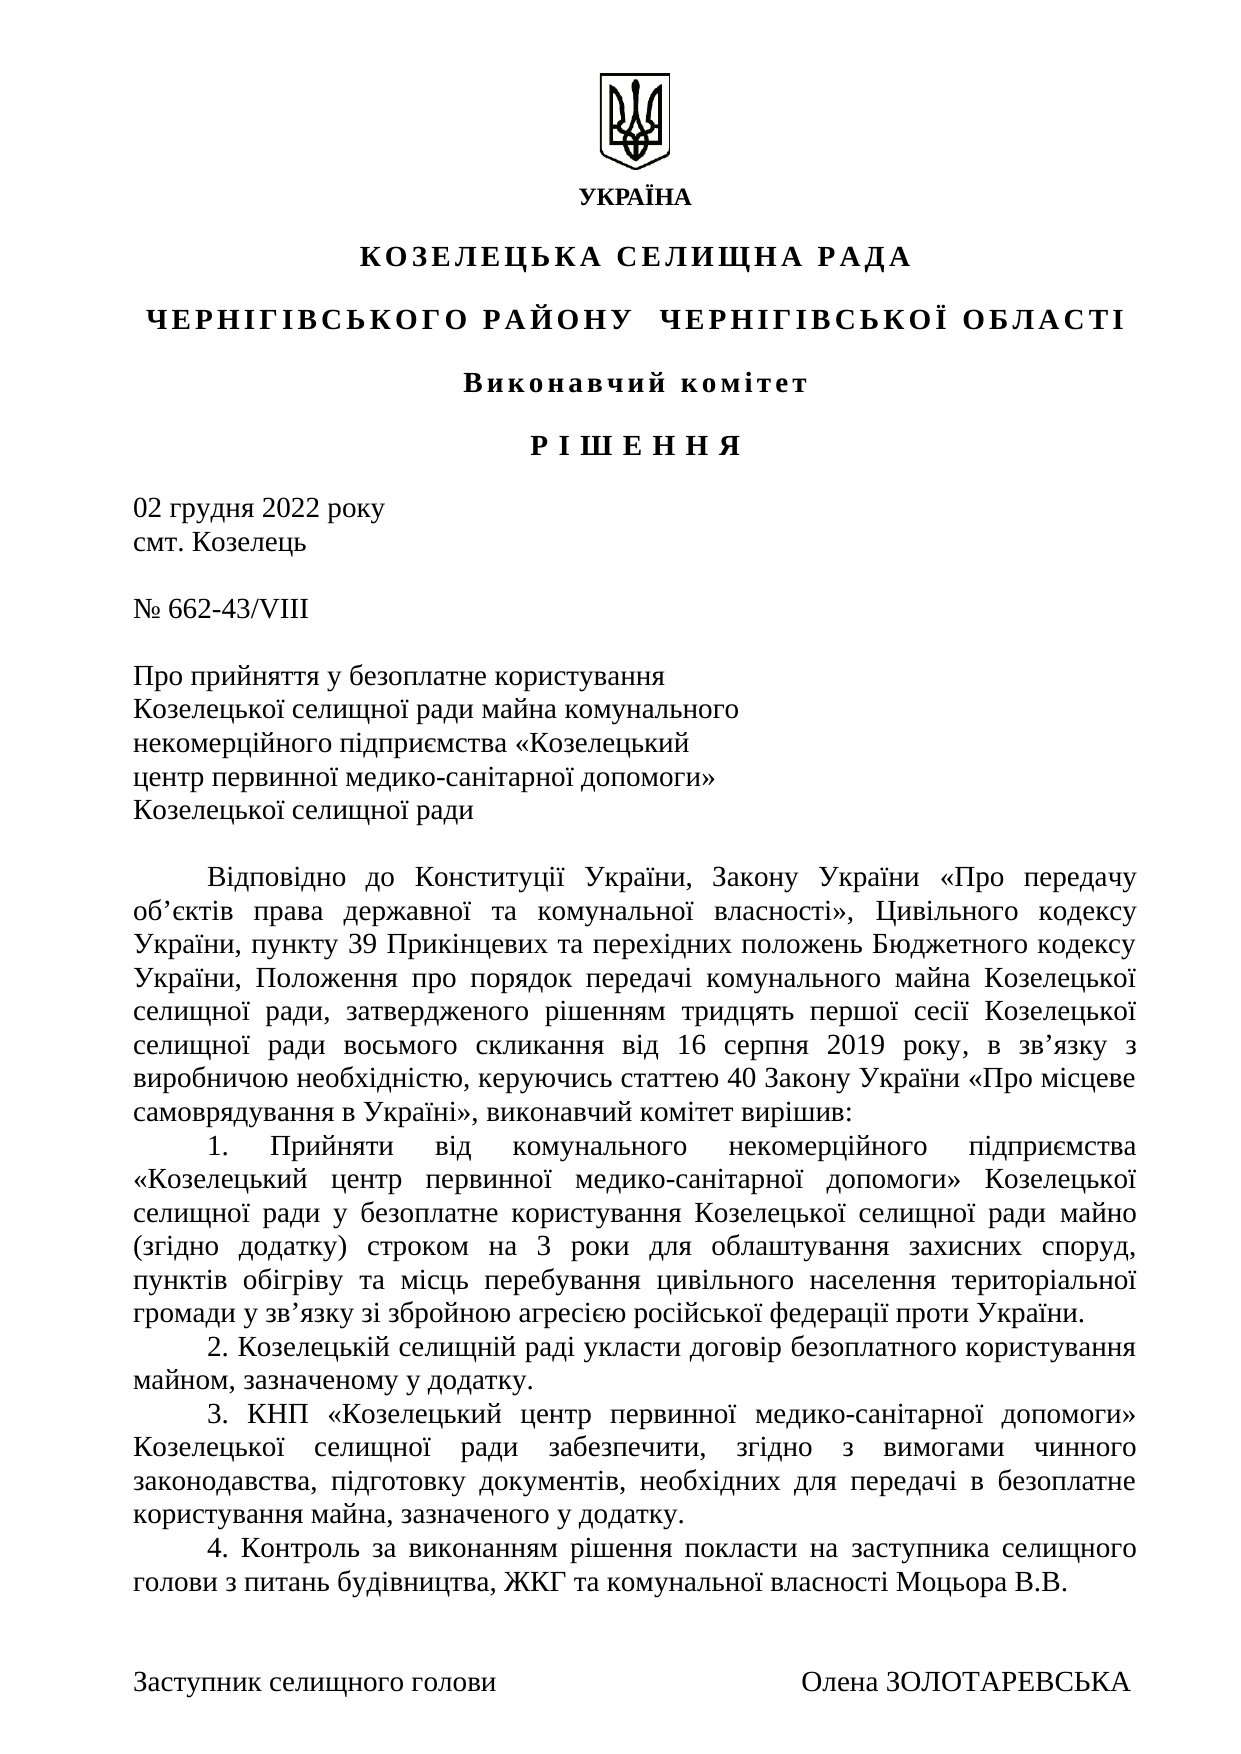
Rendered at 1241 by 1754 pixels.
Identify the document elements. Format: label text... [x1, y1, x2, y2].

text Виконавчий комітет [133, 365, 1137, 398]
text Козелецької селищної ради [133, 792, 1137, 826]
list 4. Контроль за виконанням рішення покласти на заступника селищного голови з питань будівництва, ЖКГ та комунальної власності Моцьора В.В. [133, 1530, 1137, 1597]
text 2. Козелецькій селищній раді укласти договір безоплатного користування майном, зазначеному у додатку. [133, 1329, 1137, 1396]
text центр первинної медико-санітарної допомоги» [133, 759, 1137, 792]
text КОЗЕЛЕЦЬКА СЕЛИЩНА РАДА [133, 239, 1137, 273]
text Заступник селищного голови Олена ЗОЛОТАРЕВСЬКА [133, 1664, 1137, 1698]
text ЧЕРНІГІВСЬКОГО РАЙОНУ ЧЕРНІГІВСЬКОЇ ОБЛАСТІ [133, 302, 1137, 336]
text РІШЕННЯ [133, 428, 1137, 461]
subtitle смт. Козелець [133, 524, 1137, 557]
text Відповідно до Конституції України, Закону України «Про передачу об’єктів права державної та комунальної власності», Цивільного кодексу України, пункту 39 Прикінцевих та перехідних положень Бюджетного кодексу України, Положення про порядок передачі комунального майна Козелецької селищної ради, затвердженого рішенням тридцять першої сесії Козелецької селищної ради восьмого скликання від 16 серпня 2019 року, в зв’язку з виробничою необхідністю, керуючись статтею 40 Закону України «Про місцеве самоврядування в Україні», виконавчий комітет вирішив: [133, 859, 1137, 1128]
text 1. Прийняти від комунального некомерційного підприємства «Козелецький центр первинної медико-санітарної допомоги» Козелецької селищної ради у безоплатне користування Козелецької селищної ради майно (згідно додатку) строком на 3 роки для облаштування захисних споруд, пунктів обігріву та місць перебування цивільного населення територіальної громади у зв’язку зі збройною агресією російської федерації проти України. [133, 1128, 1137, 1329]
subtitle № 662-43/VIII [133, 591, 1137, 624]
text Козелецької селищної ради майна комунального [133, 692, 1137, 725]
text некомерційного підприємства «Козелецький [133, 725, 1137, 759]
picture [599, 73, 670, 170]
text Про прийняття у безоплатне користування [133, 658, 1137, 692]
list 3. КНП «Козелецький центр первинної медико-санітарної допомоги» Козелецької селищної ради забезпечити, згідно з вимогами чинного законодавства, підготовку документів, необхідних для передачі в безоплатне користування майна, зазначеного у додатку. [133, 1396, 1137, 1530]
text Україна [133, 182, 1137, 210]
subtitle 02 грудня 2022 року [133, 490, 1137, 524]
